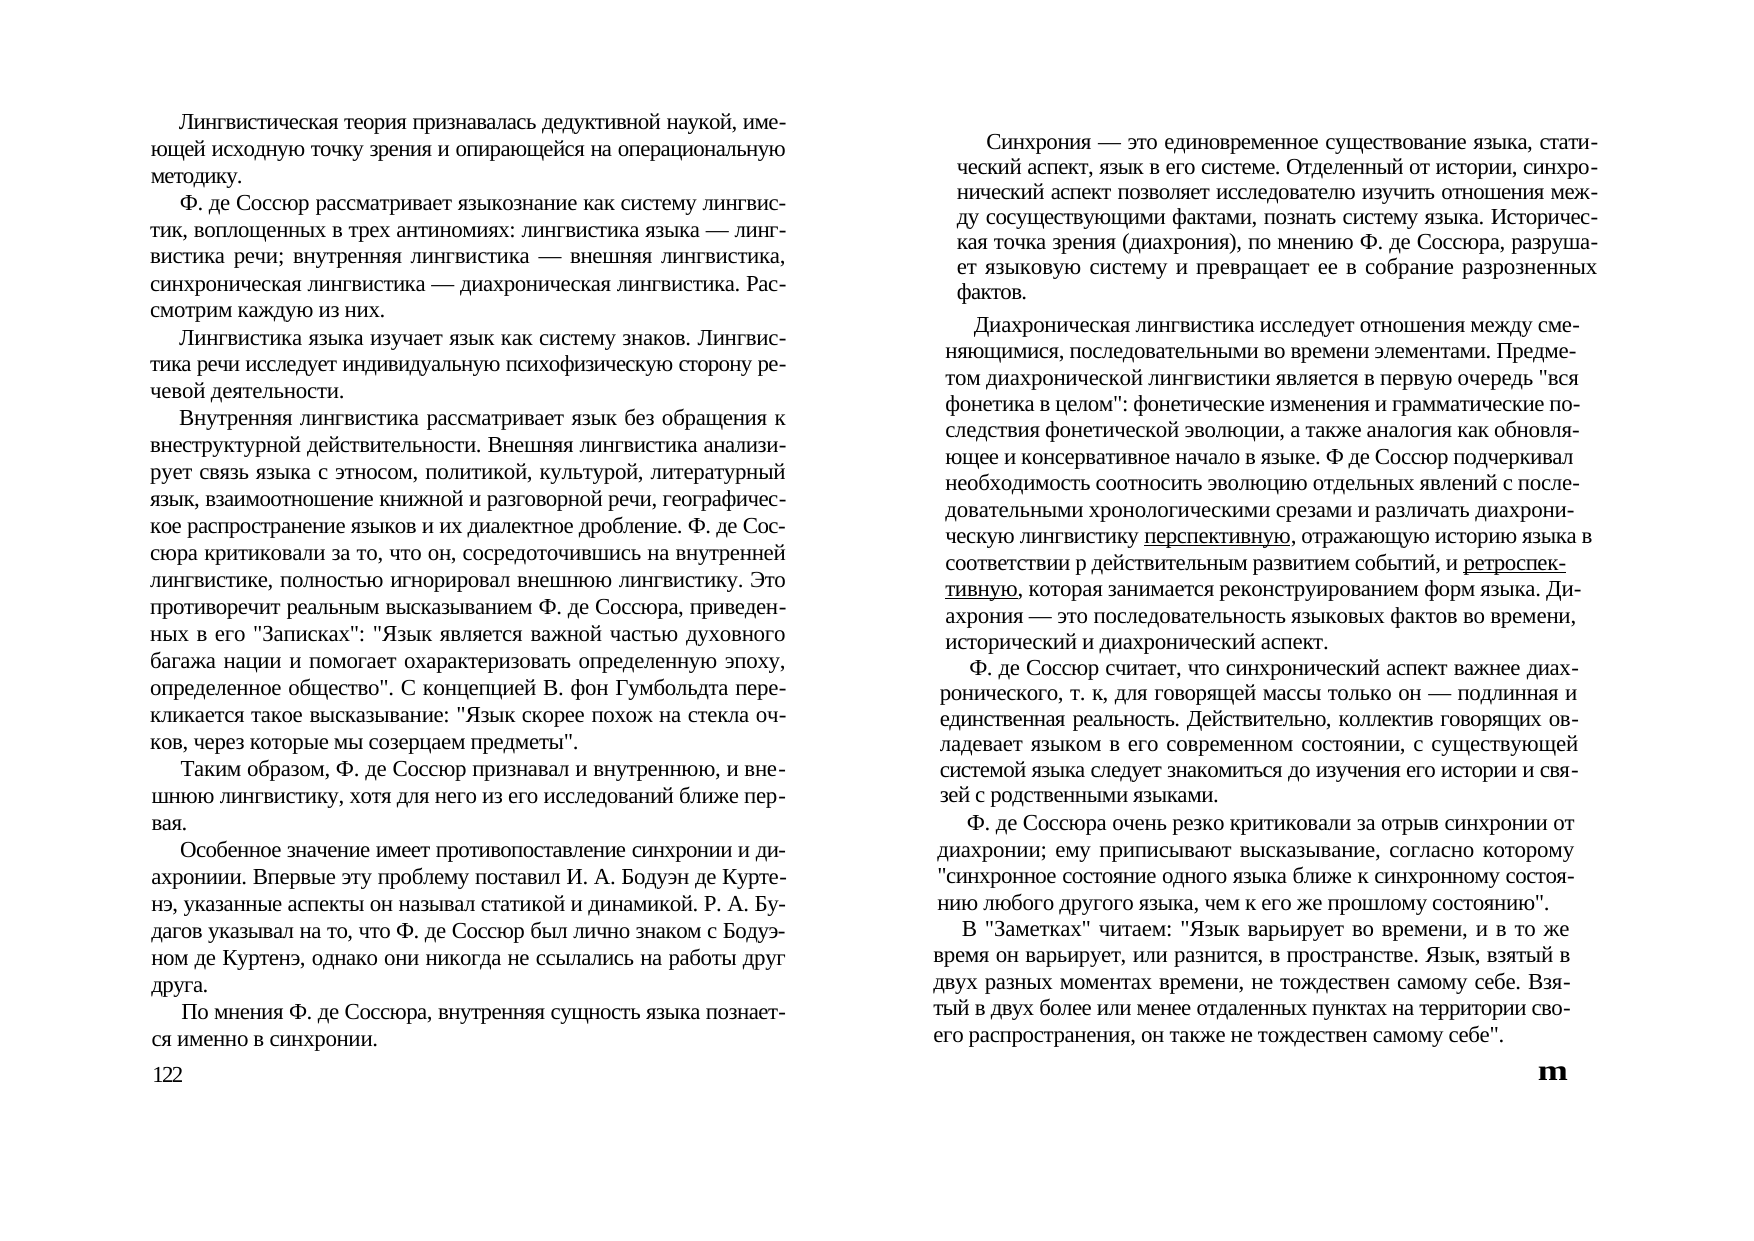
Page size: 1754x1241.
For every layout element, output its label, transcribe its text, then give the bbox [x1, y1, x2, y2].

text Ф. де Соссюр считает, что синхронический аспект важнее диахронического, т. к, для говорящей массы только он — подлинная и единственная реальность. Действительно, коллектив говорящих овладевает языком в его современном состоянии, с существующей системой языка следует знакомиться до изучения его истории и связей с родственными языками. [939, 655, 1578, 808]
text Ф. де Соссюр рассматривает языкознание как систему лингвис-тик, воплощенных в трех антиномиях: лингвистика языка — лингвистика речи; внутренняя лингвистика — внешняя лингвистика, синхроническая лингвистика — диахроническая лингвистика. Рассмотрим каждую из них. [150, 188, 786, 323]
text По мнения Ф. де Соссюра, внутренняя сущность языка познается именно в синхронии. [151, 998, 786, 1052]
text Внутренняя лингвистика рассматривает язык без обращения к внеструктурной действительности. Внешняя лингвистика анализирует связь языка с этносом, политикой, культурой, литературный язык, взаимоотношение книжной и разговорной речи, географическое распространение языков и их диалектное дробление. Ф. де Сос-сюра критиковали за то, что он, сосредоточившись на внутренней лингвистике, полностью игнорировал внешнюю лингвистику. Это противоречит реальным высказыванием Ф. де Соссюра, приведенных в его "Записках": "Язык является важной частью духовного багажа нации и помогает охарактеризовать определенную эпоху, определенное общество". С концепцией В. фон Гумбольдта перекликается такое высказывание: "Язык скорее похож на стекла очков, через которые мы созерцаем предметы". [150, 404, 786, 755]
text В "Заметках" читаем: "Язык варьирует во времени, и в то же время он варьирует, или разнится, в пространстве. Язык, взятый в двух разных моментах времени, не тождествен самому себе. Взятый в двух более или менее отдаленных пунктах на территории своего распространения, он также не тождествен самому себе". [933, 915, 1570, 1048]
text Лингвистическая теория признавалась дедуктивной наукой, имеющей исходную точку зрения и опирающейся на операциональную методику. [151, 107, 786, 188]
text 122 [152, 1061, 787, 1087]
text Лингвистика языка изучает язык как систему знаков. Лингвистика речи исследует индивидуальную психофизическую сторону речевой деятельности. [150, 323, 786, 404]
text Таким образом, Ф. де Соссюр признавал и внутреннюю, и внешнюю лингвистику, хотя для него из его исследований ближе первая. [151, 755, 786, 836]
text m [1538, 1053, 1598, 1087]
text Особенное значение имеет противопоставление синхронии и ди-ахрониии. Впервые эту проблему поставил И. А. Бодуэн де Куртенэ, указанные аспекты он называл статикой и динамикой. Р. А. Бу-дагов указывал на то, что Ф. де Соссюр был лично знаком с Бодуэ-ном де Куртенэ, однако они никогда не ссылались на работы друг друга. [151, 836, 787, 998]
text Синхрония — это единовременное существование языка, статический аспект, язык в его системе. Отделенный от истории, синхронический аспект позволяет исследователю изучить отношения между сосуществующими фактами, познать систему языка. Историческая точка зрения (диахрония), по мнению Ф. де Соссюра, разрушает языковую систему и превращает ее в собрание разрозненных фактов. [957, 129, 1598, 304]
text Диахроническая лингвистика исследует отношения между сменяющимися, последовательными во времени элементами. Предметом диахронической лингвистики является в первую очередь "вся фонетика в целом": фонетические изменения и грамматические последствия фонетической эволюции, а также аналогия как обновляющее и консервативное начало в языке. Ф де Соссюр подчеркивал необходимость соотносить эволюцию отдельных явлений с последовательными хронологическими срезами и различать диахроническую лингвистику перспективную, отражающую историю языка в соответствии р действительным развитием событий, и ретроспективную, которая занимается реконструированием форм языка. Диахрония — это последовательность языковых фактов во времени, исторический и диахронический аспект. [945, 311, 1598, 655]
text Ф. де Соссюра очень резко критиковали за отрыв синхронии от диахронии; ему приписывают высказывание, согласно которому "синхронное состояние одного языка ближе к синхронному состоянию любого другого языка, чем к его же прошлому состоянию". [937, 809, 1574, 915]
